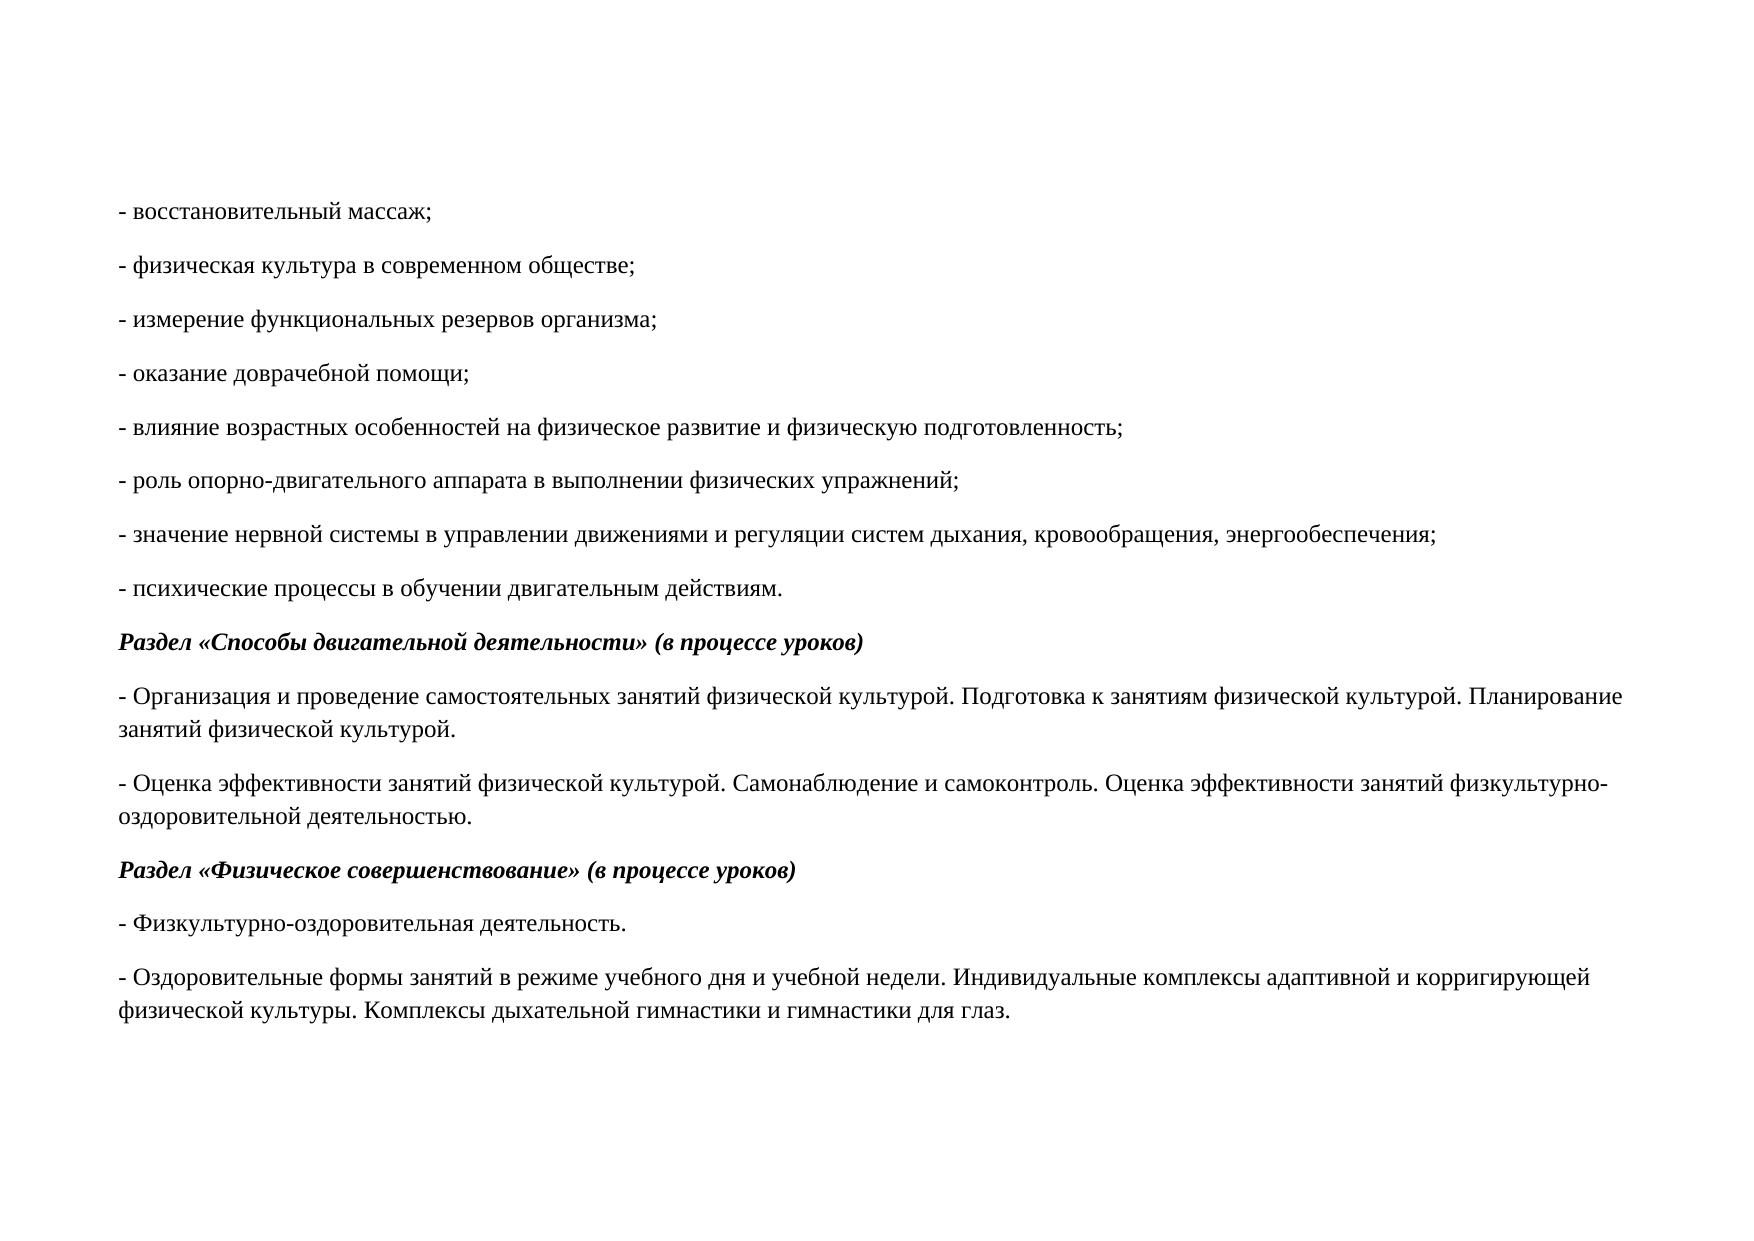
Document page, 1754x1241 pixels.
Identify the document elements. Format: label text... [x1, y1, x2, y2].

text - значение нервной системы в управлении движениями и регуляции систем дыхания, кровообращения, энергообеспечения; [118, 519, 1636, 548]
text - Оценка эффективности занятий физической культурой. Самонаблюдение и самоконтроль. Оценка эффективности занятий физкультурно-оздоровительной деятельностью. [118, 768, 1636, 829]
text - измерение функциональных резервов организма; [118, 304, 1636, 333]
text - Организация и проведение самостоятельных занятий физической культурой. Подготовка к занятиям физической культурой. Планирование занятий физической культурой. [118, 681, 1636, 743]
text - роль опорно-двигательного аппарата в выполнении физических упражнений; [118, 466, 1636, 494]
text Раздел «Способы двигательной деятельности» (в процессе уроков) [118, 627, 1636, 656]
text Раздел «Физическое совершенствование» (в процессе уроков) [118, 855, 1636, 883]
text - физическая культура в современном обществе; [118, 250, 1636, 279]
text - Оздоровительные формы занятий в режиме учебного дня и учебной недели. Индивидуальные комплексы адаптивной и корригирующей физической культуры. Комплексы дыхательной гимнастики и гимнастики для глаз. [118, 962, 1636, 1024]
text - влияние возрастных особенностей на физическое развитие и физическую подготовленность; [118, 412, 1636, 440]
text - психические процессы в обучении двигательным действиям. [118, 573, 1636, 602]
text - Физкультурно-оздоровительная деятельность. [118, 908, 1636, 937]
text - оказание доврачебной помощи; [118, 358, 1636, 387]
text - восстановительный массаж; [118, 196, 1636, 225]
